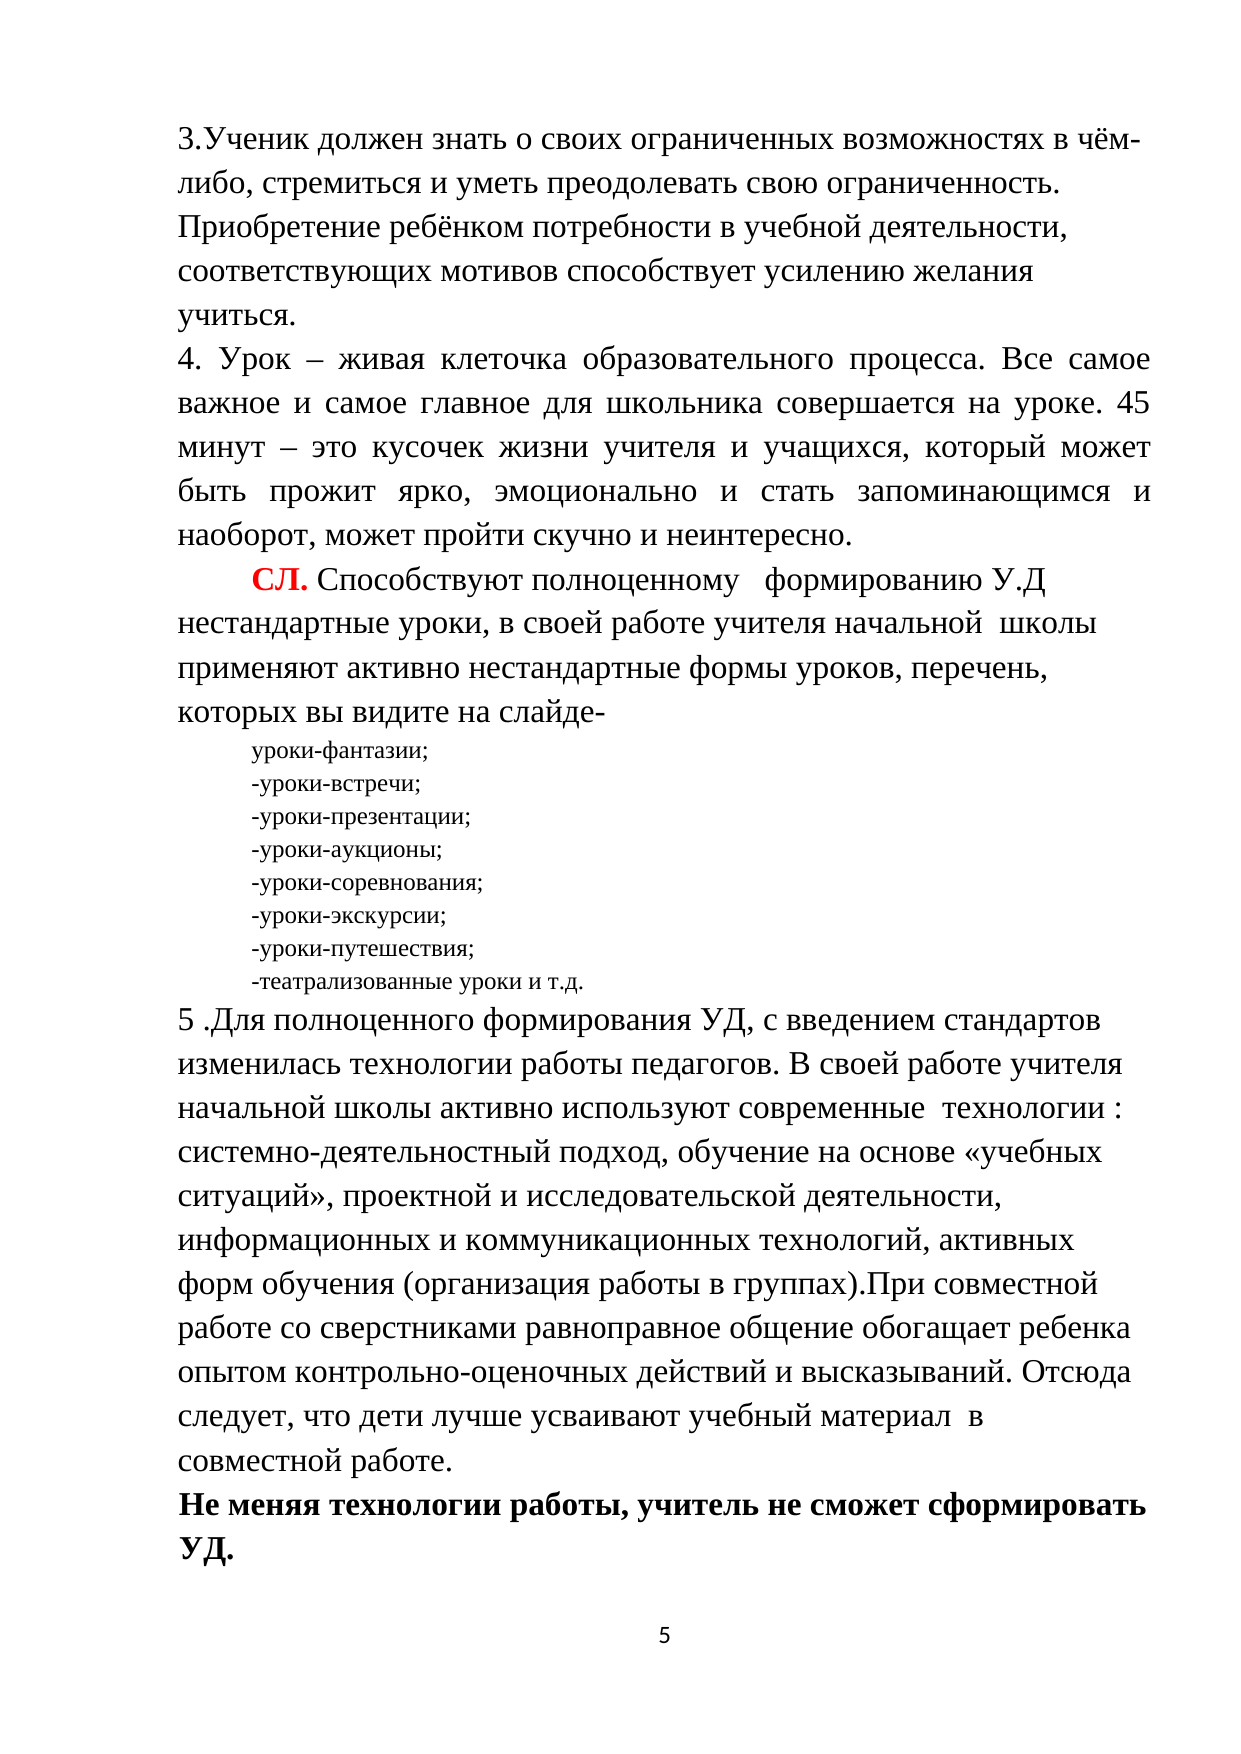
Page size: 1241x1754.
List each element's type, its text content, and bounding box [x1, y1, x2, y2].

text -уроки-встречи; [177, 768, 1152, 797]
text -уроки-соревнования; [177, 867, 1152, 896]
text -уроки-путешествия; [177, 933, 1152, 962]
text -уроки-экскурсии; [177, 900, 1152, 929]
text Не меняя технологии работы, учитель не сможет сформировать УД. [179, 1484, 1149, 1566]
text -уроки-аукционы; [177, 834, 1152, 863]
text -уроки-презентации; [177, 801, 1152, 830]
text уроки-фантазии; [177, 735, 1152, 764]
text Приобретение ребёнком потребности в учебной деятельности, соответствующих мотивов способствует усилению желания учиться. [177, 206, 1152, 333]
text СЛ. Способствуют полноценному формированию У.Д нестандартные уроки, в своей работе учителя начальной школы применяют активно нестандартные формы уроков, перечень, которых вы видите на слайде- [177, 559, 1152, 729]
text -театрализованные уроки и т.д. [177, 966, 1152, 995]
text 4. Урок – живая клеточка образовательного процесса. Все самое важное и самое главное для школьника совершается на уроке. 45 минут – это кусочек жизни учителя и учащихся, который может быть прожит ярко, эмоционально и стать запоминающимся и наоборот, может пройти скучно и неинтересно. [177, 338, 1152, 553]
text 5 .Для полноценного формирования УД, с введением стандартов изменилась технологии работы педагогов. В своей работе учителя начальной школы активно используют современные технологии : системно-деятельностный подход, обучение на основе «учебных ситуаций», проектной и исследовательской деятельности, информационных и коммуникационных технологий, активных форм обучения (организация работы в группах).При совместной работе со сверстниками равноправное общение обогащает ребенка опытом контрольно-оценочных действий и высказываний. Отсюда следует, что дети лучше усваивают учебный материал в совместной работе. [177, 999, 1149, 1478]
text 3.Ученик должен знать о своих ограниченных возможностях в чём-либо, стремиться и уметь преодолевать свою ограниченность. [177, 118, 1152, 201]
